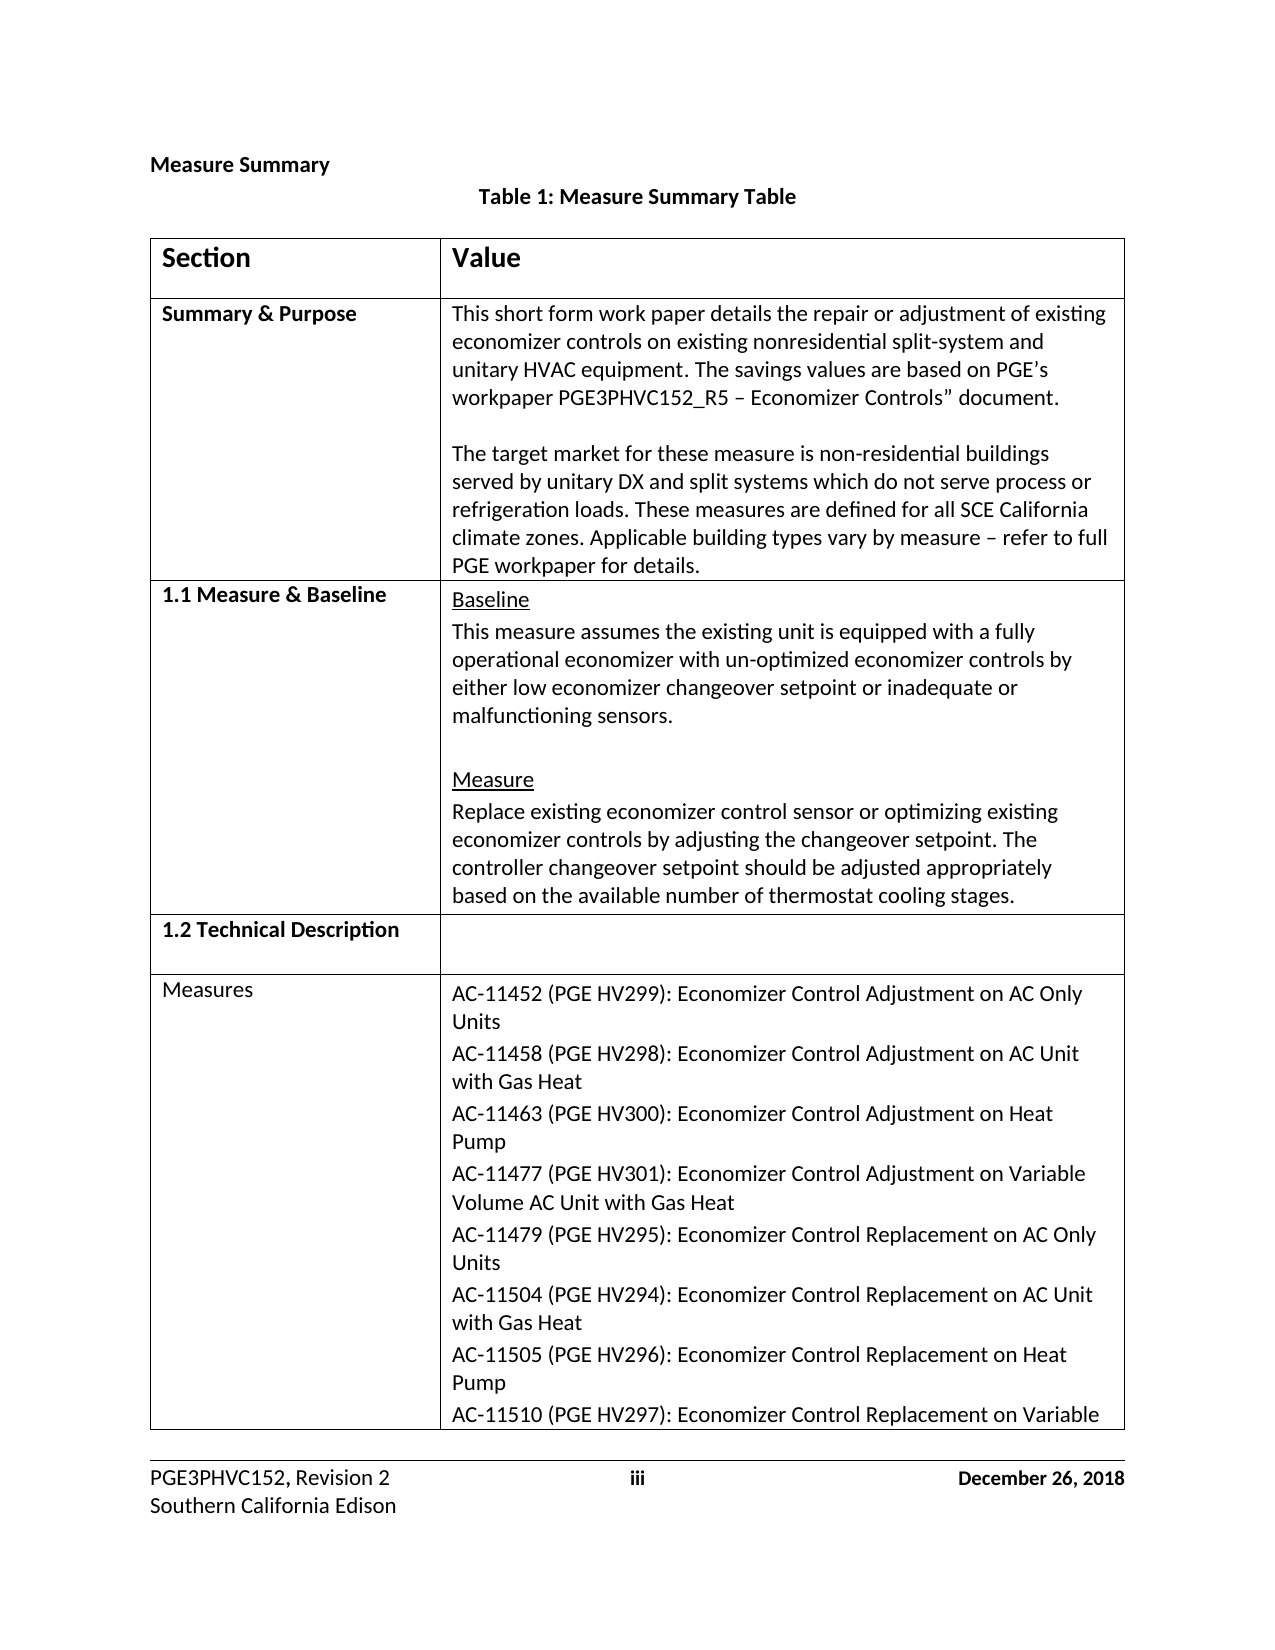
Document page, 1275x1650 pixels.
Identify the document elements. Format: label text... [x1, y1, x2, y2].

table_cell This short form work paper details the repair or adjustment of existing economizer controls on existing nonresidential split-system and unitary HVAC equipment. The savings values are based on PGE’s workpaper PGE3PHVC152_R5 – Economizer Controls” document. The target market for these measure is non-residential buildings served by unitary DX and split systems which do not serve process or refrigeration loads. These measures are defined for all SCE California climate zones. Applicable building types vary by measure – refer to full PGE workpaper for details. [441, 299, 1124, 579]
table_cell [441, 975, 1124, 1428]
table_cell 1.1 Measure & Baseline [151, 581, 440, 914]
table_cell Summary & Purpose [151, 299, 440, 579]
table_cell Baseline This measure assumes the existing unit is equipped with a fully operational economizer with un-optimized economizer controls by either low economizer changeover setpoint or inadequate or malfunctioning sensors. Measure Replace existing economizer control sensor or optimizing existing economizer controls by adjusting the changeover setpoint. The controller changeover setpoint should be adjusted appropriately based on the available number of thermostat cooling stages. [441, 581, 1124, 914]
table_cell 1.2 Technical Description [151, 915, 440, 974]
table_header Section [151, 239, 440, 298]
text Table 1: Measure Summary Table [150, 182, 1125, 210]
table_cell Measures [151, 975, 440, 1428]
text Measure Summary [150, 150, 1125, 178]
table_cell [441, 915, 1124, 974]
table_header Value [441, 239, 1124, 298]
